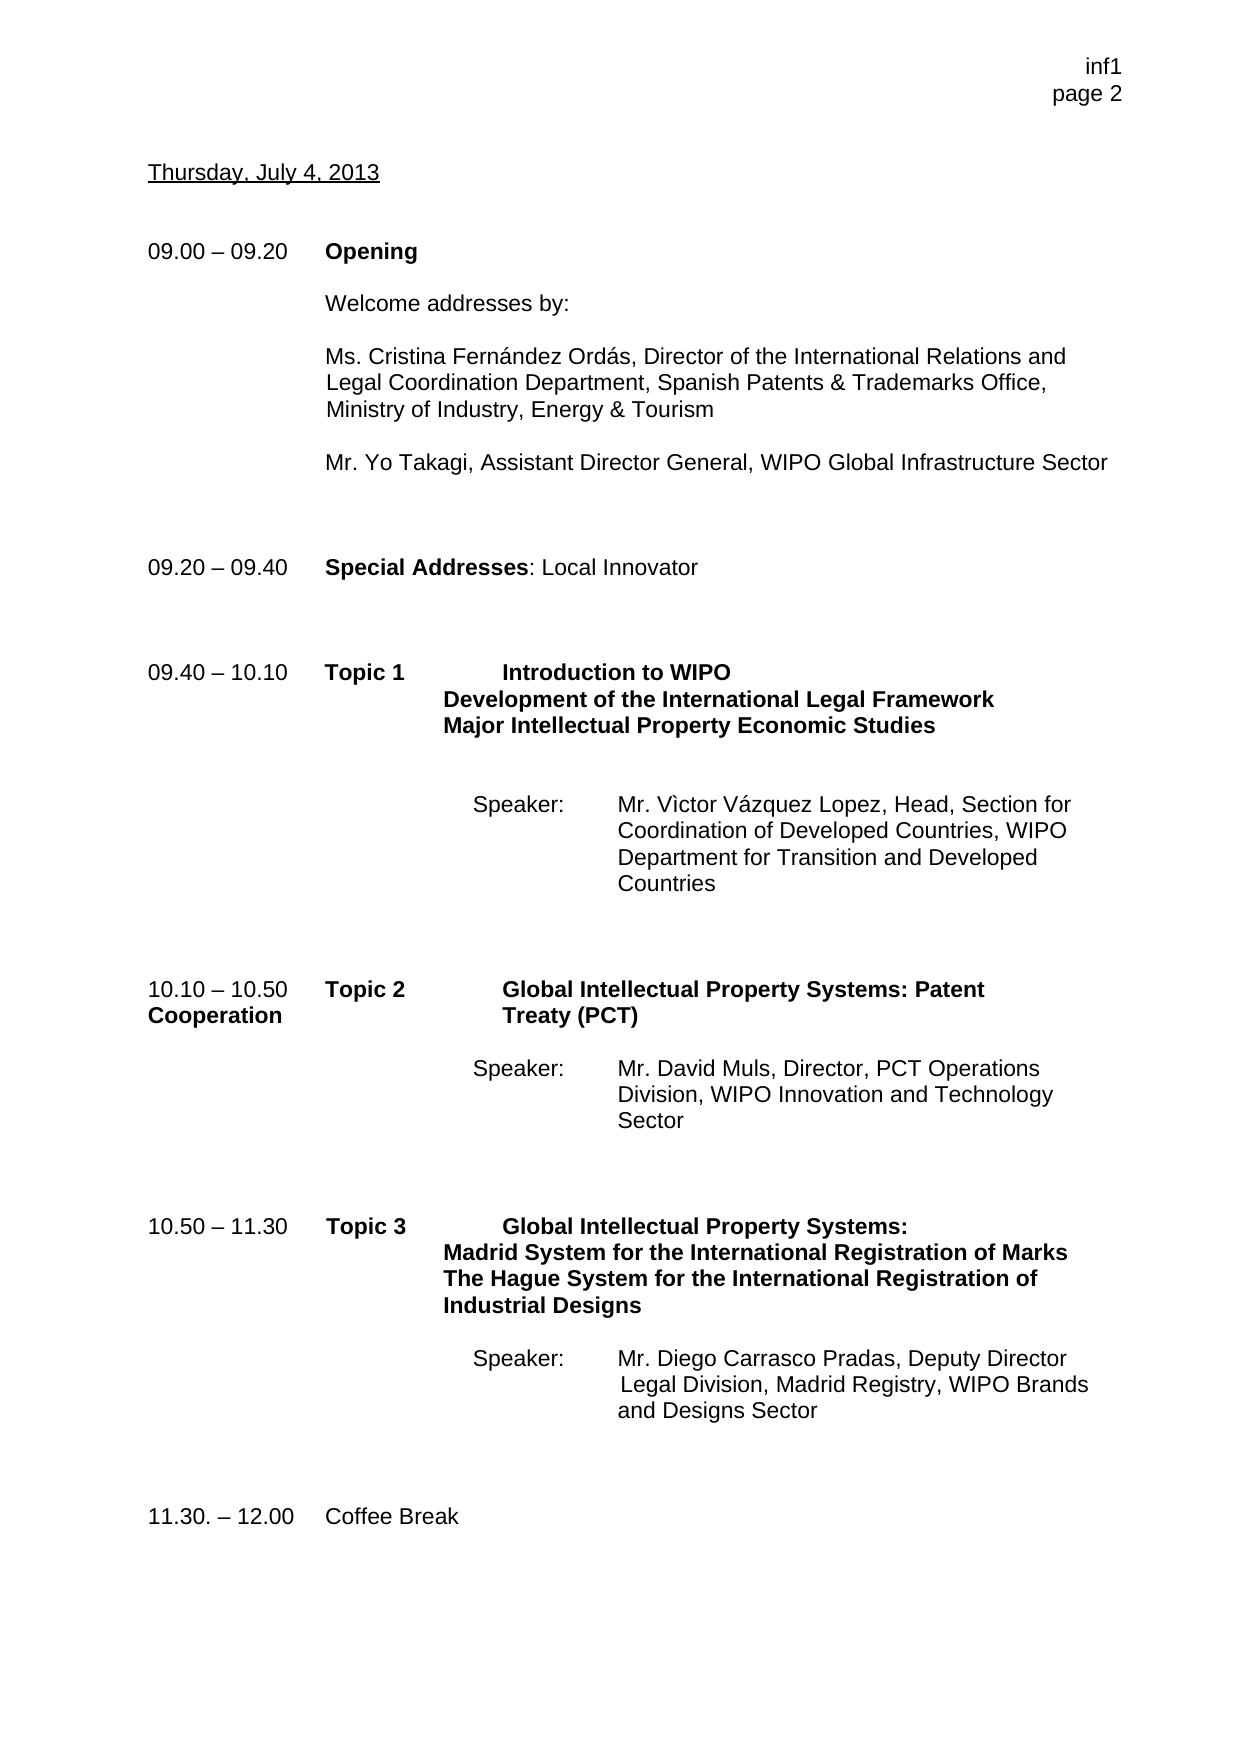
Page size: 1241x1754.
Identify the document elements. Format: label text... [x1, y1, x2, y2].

text Speaker: Mr. David Muls, Director, PCT Operations Division, WIPO Innovation and Technology Sector [473, 1054, 1122, 1134]
text 10.10 – 10.50 Topic 2 Global Intellectual Property Systems: Patent Cooperation Treaty (PCT) [148, 976, 1122, 1028]
text Development of the International Legal Framework [324, 686, 1122, 712]
text Madrid System for the International Registration of Marks [148, 1239, 1122, 1265]
text 09.20 – 09.40 Special Addresses: Local Innovator [148, 554, 1122, 580]
text Speaker: Mr. Vìctor Vázquez Lopez, Head, Section for Coordination of Developed Countries, WIPO Department for Transition and Developed Countries [473, 791, 1122, 896]
text 09.40 – 10.10 Topic 1 Introduction to WIPO [148, 659, 1122, 686]
text Mr. Yo Takagi, Assistant Director General, WIPO Global Infrastructure Sector [148, 448, 1122, 475]
text 09.00 – 09.20 Opening [148, 238, 1122, 264]
text 10.50 – 11.30 Topic 3 Global Intellectual Property Systems: [148, 1213, 1122, 1239]
text Speaker: Mr. Diego Carrasco Pradas, Deputy Director [413, 1344, 1122, 1371]
text The Hague System for the International Registration of Industrial Designs [265, 1265, 1122, 1318]
text 11.30. – 12.00 Coffee Break [148, 1503, 1122, 1529]
text Ms. Cristina Fernández Ordás, Director of the International Relations and Legal Coordination Department, Spanish Patents & Trademarks Office, Ministry of Industry, Energy & Tourism [148, 343, 1122, 422]
text Welcome addresses by: [148, 290, 1122, 317]
text Thursday, July 4, 2013 [148, 158, 1122, 185]
text Legal Division, Madrid Registry, WIPO Brands and Designs Sector [617, 1371, 1122, 1423]
text Major Intellectual Property Economic Studies [324, 712, 1122, 738]
